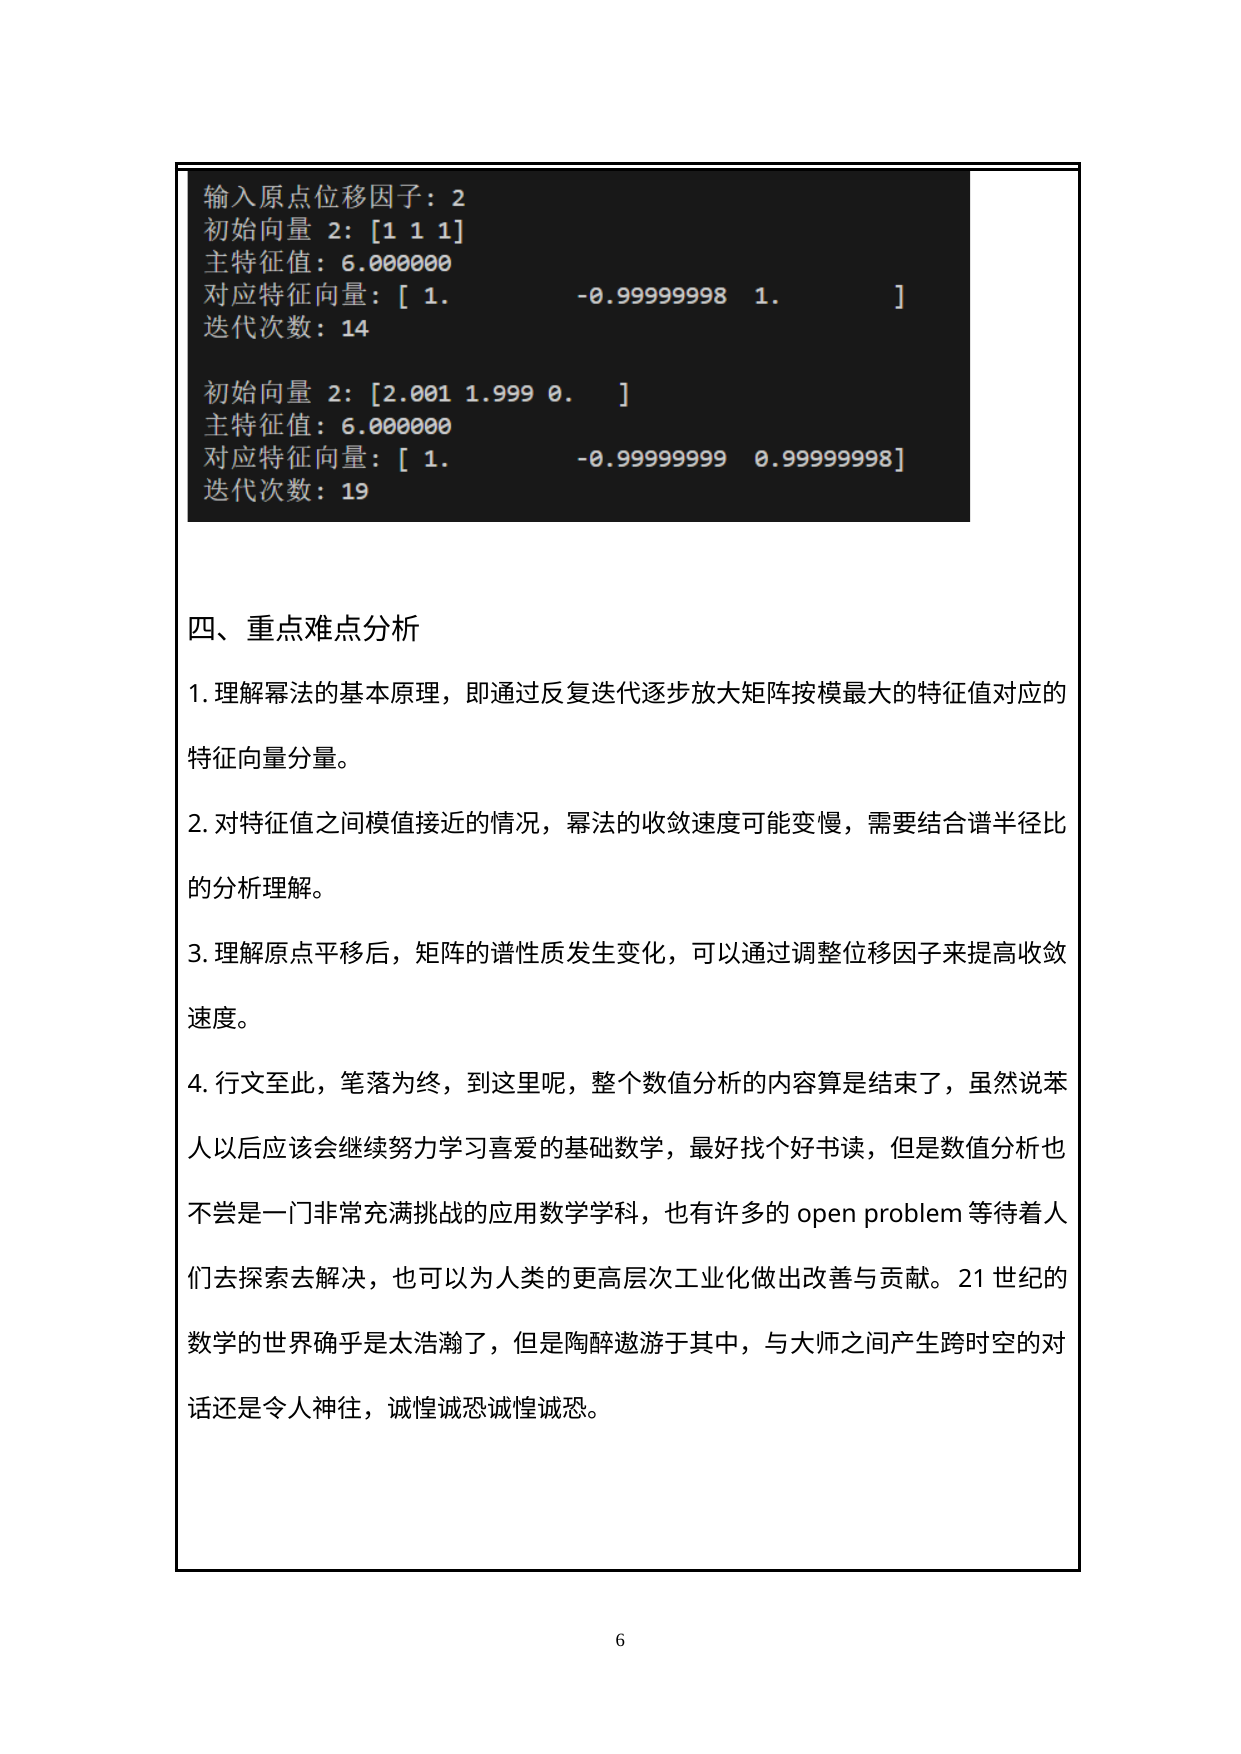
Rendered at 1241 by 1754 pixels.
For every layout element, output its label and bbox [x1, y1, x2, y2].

table_cell [178, 171, 1078, 1569]
picture [187, 171, 971, 522]
